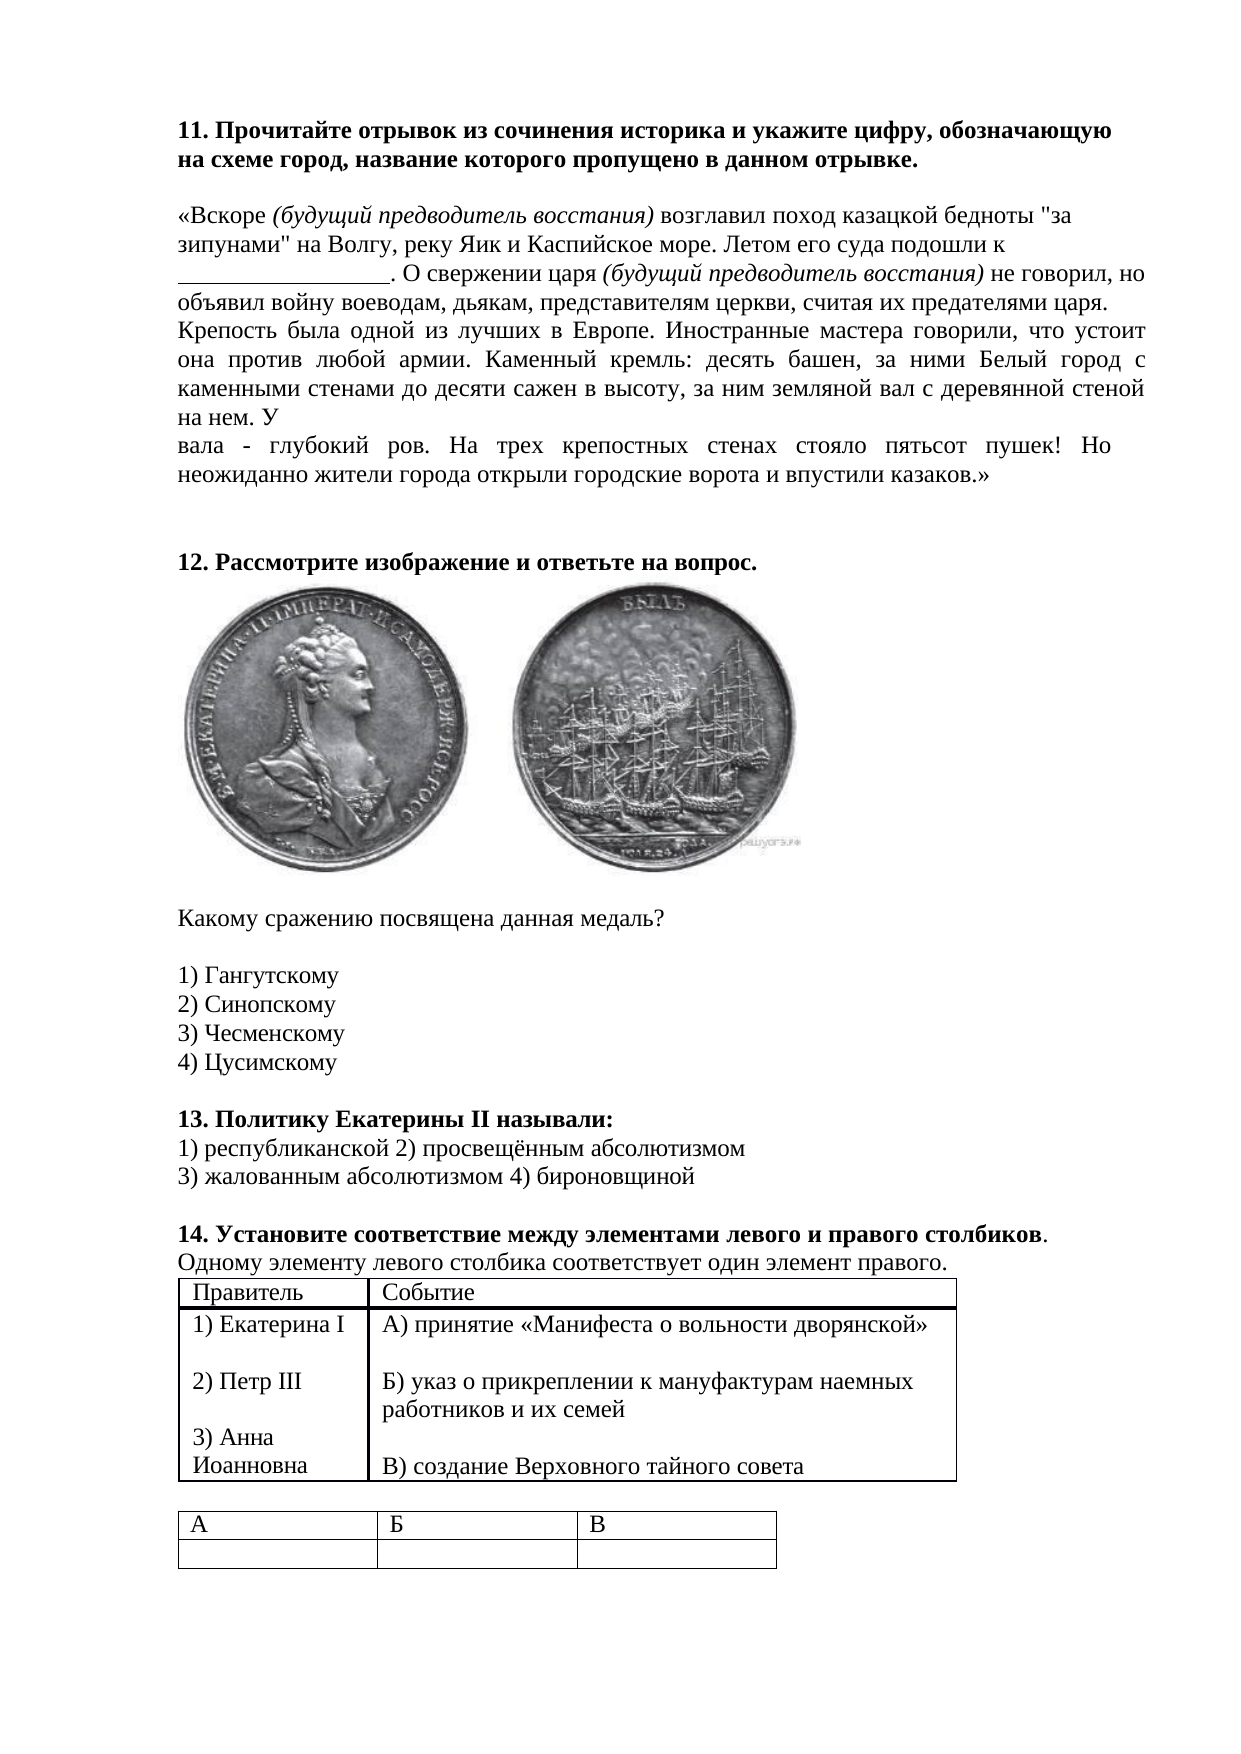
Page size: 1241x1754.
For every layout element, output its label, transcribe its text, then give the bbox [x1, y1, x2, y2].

table_header Правитель [180, 1279, 367, 1306]
table_header Б [378, 1512, 577, 1539]
table_cell [378, 1540, 577, 1568]
table_cell Екатерина I Петр III Анна Иоанновна [180, 1310, 367, 1480]
table_header Событие [370, 1279, 956, 1306]
text вала - глубокий ров. На трех крепостных стенах стояло пятьсот пушек! Но неожиданно жители города открыли городские ворота и впустили казаков.» [177, 431, 1111, 488]
text Какому сражению посвящена данная медаль? [177, 903, 1181, 932]
list республиканской 2) просвещённым абсолютизмом [177, 1134, 1181, 1162]
text «Вскоре (будущий предводитель восстания) возглавил поход казацкой бедноты "за зипунами" на Волгу, реку Яик и Каспийское море. Летом его суда подошли к [177, 201, 1137, 258]
text 3) жалованным абсолютизмом 4) бироновщиной [177, 1162, 1181, 1191]
text . О свержении царя (будущий предводитель восстания) не говорил, но объявил войну воеводам, дьякам, представителям церкви, считая их предателями царя. [177, 258, 1145, 316]
list Рассмотрите изображение и ответьте на вопрос. [177, 547, 1181, 575]
table_header А [179, 1512, 377, 1539]
table_cell [578, 1540, 776, 1568]
list Гангутскому [177, 961, 1181, 989]
list Чесменскому [177, 1018, 1181, 1047]
list Прочитайте отрывок из сочинения историка и укажите цифру, обозначающую на схеме город, название которого пропущено в данном отрывке. [177, 116, 1144, 173]
table_cell [179, 1540, 377, 1568]
list Установите соответствие между элементами левого и правого столбиков. Одному элементу левого столбика соответствует один элемент правого. [177, 1219, 1048, 1276]
table_header В [578, 1512, 776, 1539]
list Синопскому [177, 989, 1181, 1018]
picture [177, 575, 802, 876]
table_cell А) принятие «Манифеста о вольности дворянской» Б) указ о прикреплении к мануфактурам наемных работников и их семей В) создание Верховного тайного совета [370, 1310, 956, 1480]
list Цусимскому [177, 1047, 1181, 1076]
text Крепость была одной из лучших в Европе. Иностранные мастера говорили, что устоит она против любой армии. Каменный кремль: десять башен, за ними Белый город с каменными стенами до десяти сажен в высоту, за ним земляной вал с деревянной стеной на нем. У [177, 316, 1147, 431]
list Политику Екатерины II называли: [177, 1105, 1181, 1134]
